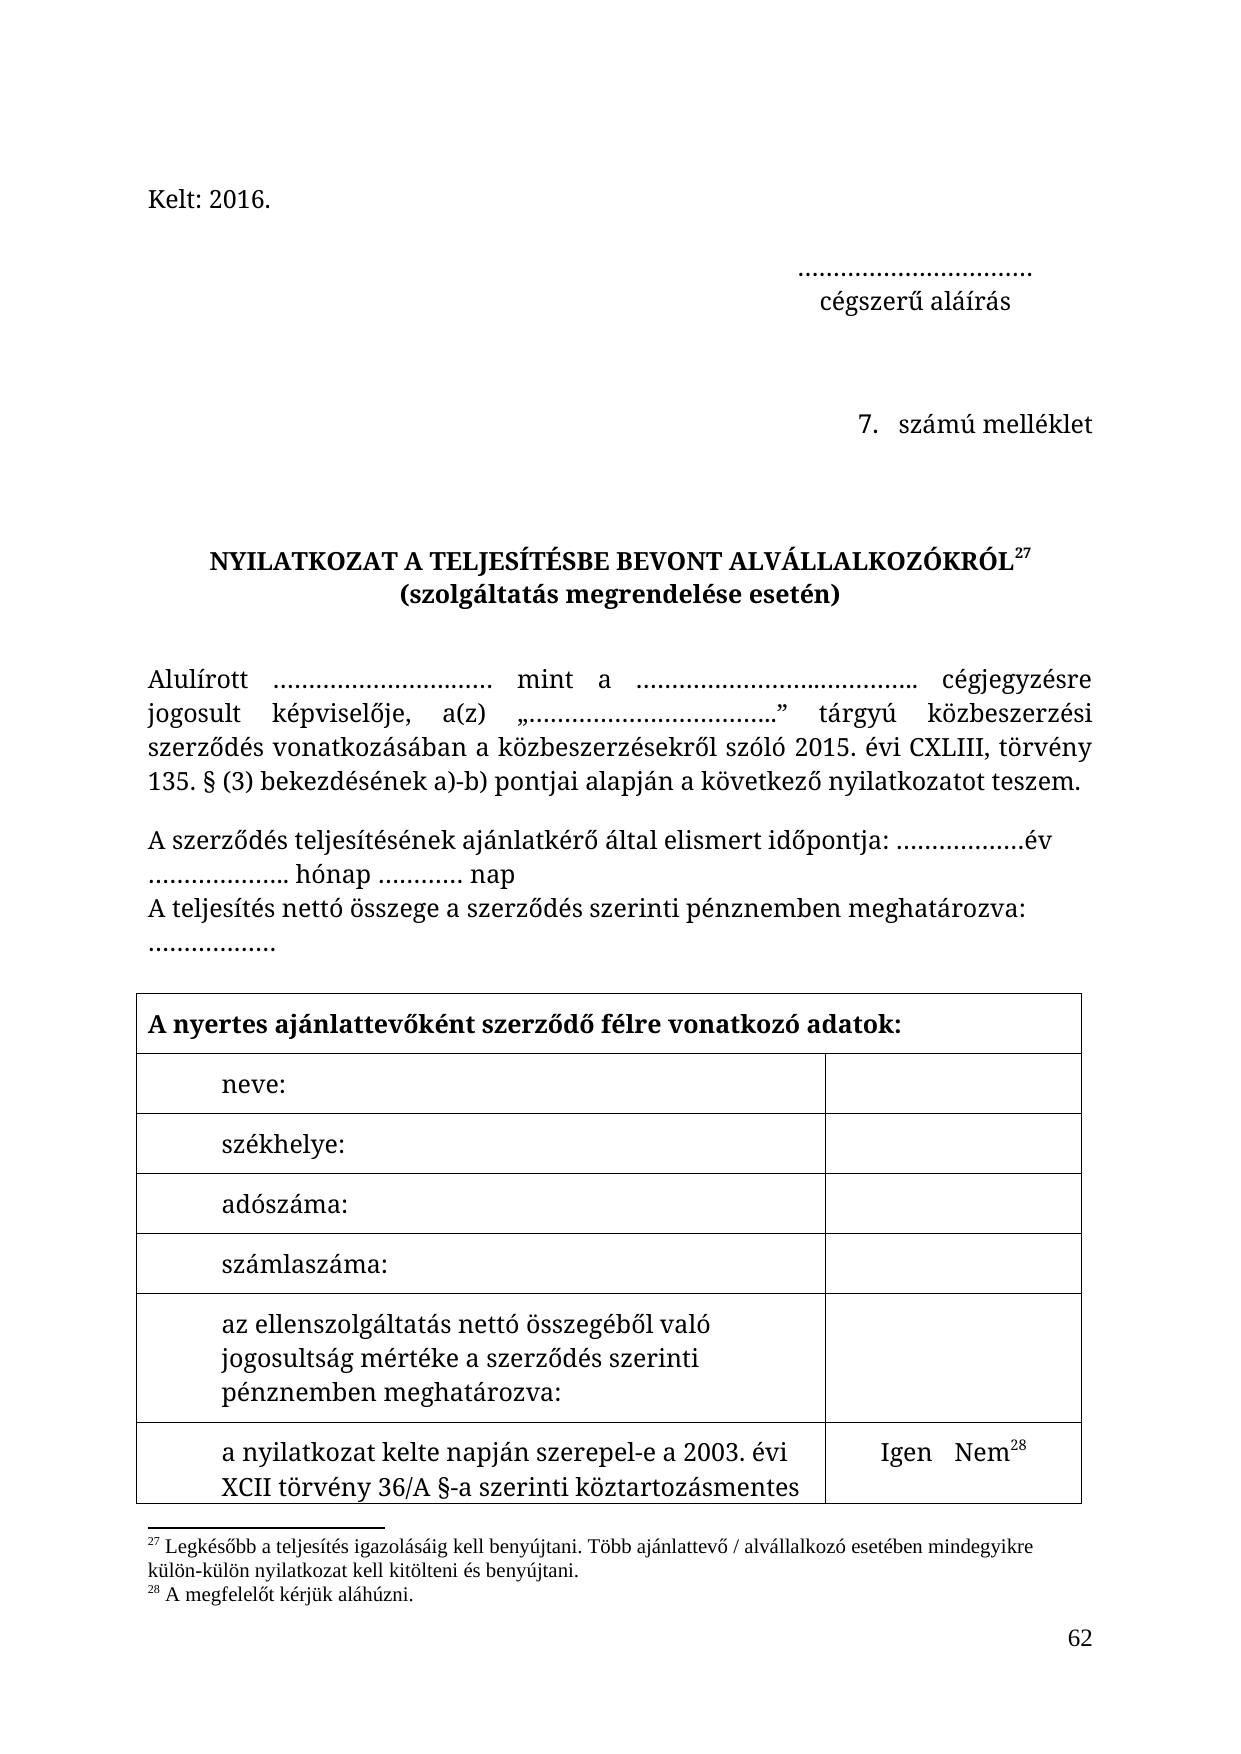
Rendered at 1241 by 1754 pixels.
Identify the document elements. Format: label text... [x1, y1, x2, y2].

table_cell számlaszáma: [137, 1234, 825, 1293]
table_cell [137, 1423, 825, 1503]
table_cell adószáma: [137, 1174, 825, 1233]
table_cell székhelye: [137, 1114, 825, 1173]
text A szerződés teljesítésének ajánlatkérő által elismert időpontja: ………………év ……………….. hónap ………… nap [148, 822, 1093, 891]
table_cell [826, 1234, 1081, 1293]
text cégszerű aláírás [738, 284, 1093, 318]
table_cell [826, 1054, 1081, 1113]
text A teljesítés nettó összege a szerződés szerinti pénznemben meghatározva: ……………… [148, 891, 1093, 959]
list számú melléklet [148, 405, 1093, 441]
text NYILATKOZAT A TELJESÍTÉSBE BEVONT ALVÁLLALKOZÓKRÓL (szolgáltatás megrendelése esetén) [148, 543, 1093, 611]
text Alulírott …………………….…… mint a ……………………..………….. cégjegyzésre jogosult képviselője, a(z) „……………………………..” tárgyú közbeszerzési szerződés vonatkozásában a közbeszerzésekről szóló 2015. évi CXLIII, törvény 135. § (3) bekezdésének a)-b) pontjai alapján a következő nyilatkozatot teszem. [148, 661, 1093, 797]
text …………………………… [738, 250, 1093, 284]
table_cell neve: [137, 1054, 825, 1113]
table_cell Igen Nem [826, 1423, 1081, 1503]
table_header A nyertes ajánlattevőként szerződő félre vonatkozó adatok: [137, 994, 1081, 1053]
text Kelt: 2016. [148, 182, 1093, 216]
table_cell [826, 1294, 1081, 1422]
table_cell [826, 1114, 1081, 1173]
table_cell az ellenszolgáltatás nettó összegéből való jogosultság mértéke a szerződés szerinti pénznemben meghatározva: [137, 1294, 825, 1422]
table_cell [826, 1174, 1081, 1233]
